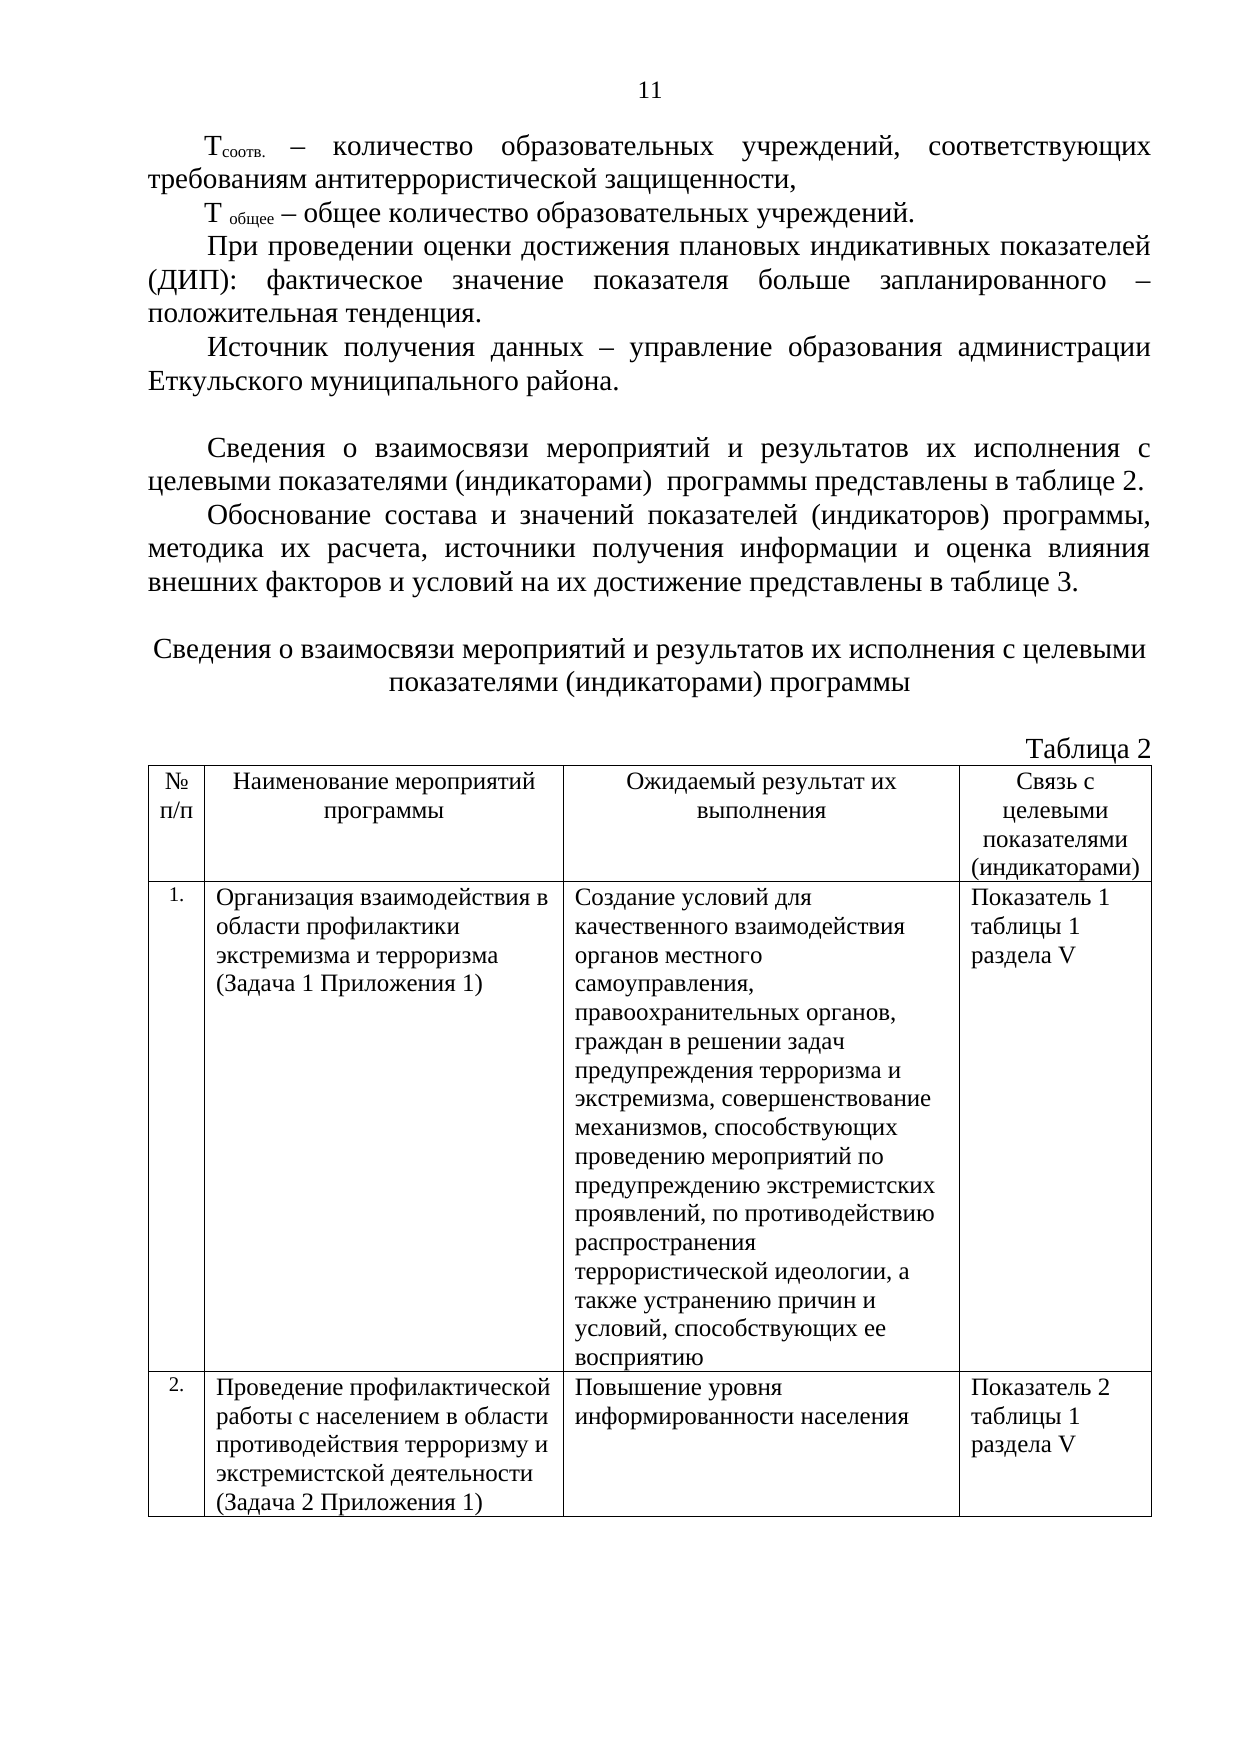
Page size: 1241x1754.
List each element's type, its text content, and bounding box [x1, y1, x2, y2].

table_cell Создание условий для качественного взаимодействия органов местного самоуправления, правоохранительных органов, граждан в решении задач предупреждения терроризма и экстремизма, совершенствование механизмов, способствующих проведению мероприятий по предупреждению экстремистских проявлений, по противодействию распространения террористической идеологии, а также устранению причин и условий, способствующих ее восприятию [564, 882, 959, 1371]
table_cell Проведение профилактической работы с населением в области противодействия терроризму и экстремистской деятельности (Задача 2 Приложения 1) [205, 1372, 563, 1516]
table_header Связь с целевыми показателями (индикаторами) [960, 766, 1151, 881]
text Т общее – общее количество образовательных учреждений. [148, 195, 1152, 228]
table_cell Организация взаимодействия в области профилактики экстремизма и терроризма (Задача 1 Приложения 1) [205, 882, 563, 1371]
table_header Наименование мероприятий программы [205, 766, 563, 881]
text При проведении оценки достижения плановых индикативных показателей (ДИП): фактическое значение показателя больше запланированного – положительная тенденция. [148, 228, 1152, 329]
text Tсоотв. – количество образовательных учреждений, соответствующих требованиям антитеррористической защищенности, [148, 128, 1152, 195]
table_cell Показатель 1 таблицы 1 раздела V [960, 882, 1151, 1371]
text Источник получения данных – управление образования администрации Еткульского муниципального района. [148, 329, 1152, 396]
text Таблица 2 [148, 732, 1152, 765]
table_cell 2. [149, 1372, 204, 1516]
text Сведения о взаимосвязи мероприятий и результатов их исполнения с целевыми показателями (индикаторами) программы [148, 631, 1152, 698]
table_cell Повышение уровня информированности населения [564, 1372, 959, 1516]
table_cell 1. [149, 882, 204, 1371]
text Обоснование состава и значений показателей (индикаторов) программы, методика их расчета, источники получения информации и оценка влияния внешних факторов и условий на их достижение представлены в таблице 3. [148, 497, 1152, 597]
table_header Ожидаемый результат их выполнения [564, 766, 959, 881]
table_header № п/п [149, 766, 204, 881]
table_cell Показатель 2 таблицы 1 раздела V [960, 1372, 1151, 1516]
text Сведения о взаимосвязи мероприятий и результатов их исполнения с целевыми показателями (индикаторами) программы представлены в таблице 2. [148, 430, 1152, 497]
